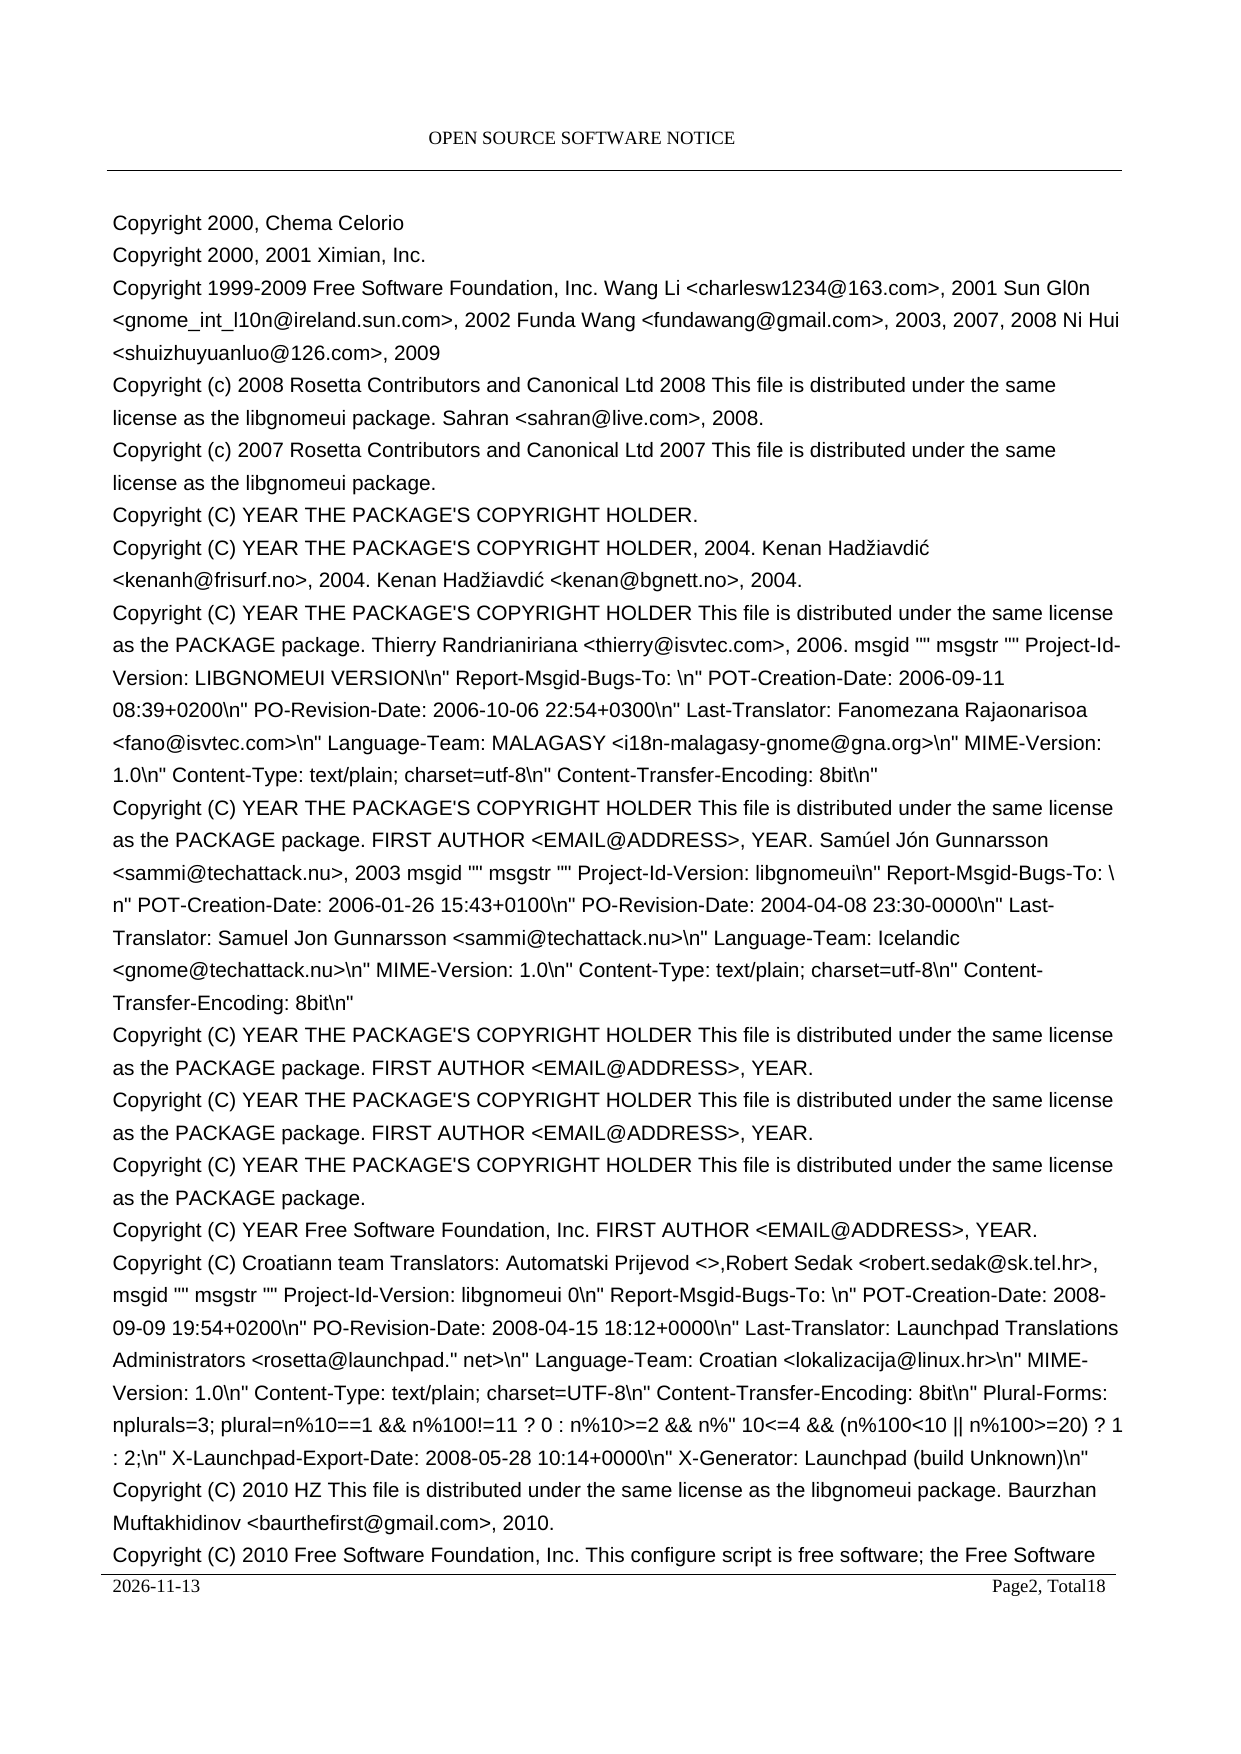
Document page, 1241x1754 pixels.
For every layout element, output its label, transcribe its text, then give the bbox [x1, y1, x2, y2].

text Copyright (C) YEAR THE PACKAGE'S COPYRIGHT HOLDER. [112, 499, 1128, 531]
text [112, 1539, 1128, 1571]
text Copyright (C) YEAR THE PACKAGE'S COPYRIGHT HOLDER This file is distributed under the same license as the PACKAGE package. FIRST AUTHOR <EMAIL@ADDRESS>, YEAR. [112, 1084, 1128, 1149]
text Copyright 2000, 2001 Ximian, Inc. [112, 239, 1128, 271]
text Copyright (c) 2007 Rosetta Contributors and Canonical Ltd 2007 This file is distributed under the same license as the libgnomeui package. [112, 434, 1128, 499]
text Copyright (C) Croatiann team Translators: Automatski Prijevod <>,Robert Sedak <robert.sedak@sk.tel.hr>, msgid "" msgstr "" Project-Id-Version: libgnomeui 0\n" Report-Msgid-Bugs-To: \n" POT-Creation-Date: 2008-09-09 19:54+0200\n" PO-Revision-Date: 2008-04-15 18:12+0000\n" Last-Translator: Launchpad Translations Administrators <rosetta@launchpad." net>\n" Language-Team: Croatian <lokalizacija@linux.hr>\n" MIME-Version: 1.0\n" Content-Type: text/plain; charset=UTF-8\n" Content-Transfer-Encoding: 8bit\n" Plural-Forms: nplurals=3; plural=n%10==1 && n%100!=11 ? 0 : n%10>=2 && n%" 10<=4 && (n%100<10 || n%100>=20) ? 1 : 2;\n" X-Launchpad-Export-Date: 2008-05-28 10:14+0000\n" X-Generator: Launchpad (build Unknown)\n" [112, 1246, 1128, 1474]
text Copyright (C) YEAR Free Software Foundation, Inc. FIRST AUTHOR <EMAIL@ADDRESS>, YEAR. [112, 1214, 1128, 1246]
text Copyright 1999-2009 Free Software Foundation, Inc. Wang Li <charlesw1234@163.com>, 2001 Sun Gl0n <gnome_int_l10n@ireland.sun.com>, 2002 Funda Wang <fundawang@gmail.com>, 2003, 2007, 2008 Ni Hui <shuizhuyuanluo@126.com>, 2009 [112, 271, 1128, 369]
text Copyright (C) YEAR THE PACKAGE'S COPYRIGHT HOLDER This file is distributed under the same license as the PACKAGE package. Thierry Randrianiriana <thierry@isvtec.com>, 2006. msgid "" msgstr "" Project-Id-Version: LIBGNOMEUI VERSION\n" Report-Msgid-Bugs-To: \n" POT-Creation-Date: 2006-09-11 08:39+0200\n" PO-Revision-Date: 2006-10-06 22:54+0300\n" Last-Translator: Fanomezana Rajaonarisoa <fano@isvtec.com>\n" Language-Team: MALAGASY <i18n-malagasy-gnome@gna.org>\n" MIME-Version: 1.0\n" Content-Type: text/plain; charset=utf-8\n" Content-Transfer-Encoding: 8bit\n" [112, 596, 1128, 791]
text Copyright (c) 2008 Rosetta Contributors and Canonical Ltd 2008 This file is distributed under the same license as the libgnomeui package. Sahran <sahran@live.com>, 2008. [112, 369, 1128, 434]
text Copyright 2000, Chema Celorio [112, 206, 1128, 239]
text Copyright (C) 2010 HZ This file is distributed under the same license as the libgnomeui package. Baurzhan Muftakhidinov <baurthefirst@gmail.com>, 2010. [112, 1474, 1128, 1539]
text Copyright (C) YEAR THE PACKAGE'S COPYRIGHT HOLDER This file is distributed under the same license as the PACKAGE package. FIRST AUTHOR <EMAIL@ADDRESS>, YEAR. [112, 1019, 1128, 1084]
text Copyright (C) YEAR THE PACKAGE'S COPYRIGHT HOLDER This file is distributed under the same license as the PACKAGE package. FIRST AUTHOR <EMAIL@ADDRESS>, YEAR. Samúel Jón Gunnarsson <sammi@techattack.nu>, 2003 msgid "" msgstr "" Project-Id-Version: libgnomeui\n" Report-Msgid-Bugs-To: \n" POT-Creation-Date: 2006-01-26 15:43+0100\n" PO-Revision-Date: 2004-04-08 23:30-0000\n" Last-Translator: Samuel Jon Gunnarsson <sammi@techattack.nu>\n" Language-Team: Icelandic <gnome@techattack.nu>\n" MIME-Version: 1.0\n" Content-Type: text/plain; charset=utf-8\n" Content-Transfer-Encoding: 8bit\n" [112, 791, 1128, 1019]
text Copyright (C) YEAR THE PACKAGE'S COPYRIGHT HOLDER, 2004. Kenan Hadžiavdić <kenanh@frisurf.no>, 2004. Kenan Hadžiavdić <kenan@bgnett.no>, 2004. [112, 531, 1128, 596]
text Copyright (C) YEAR THE PACKAGE'S COPYRIGHT HOLDER This file is distributed under the same license as the PACKAGE package. [112, 1149, 1128, 1214]
